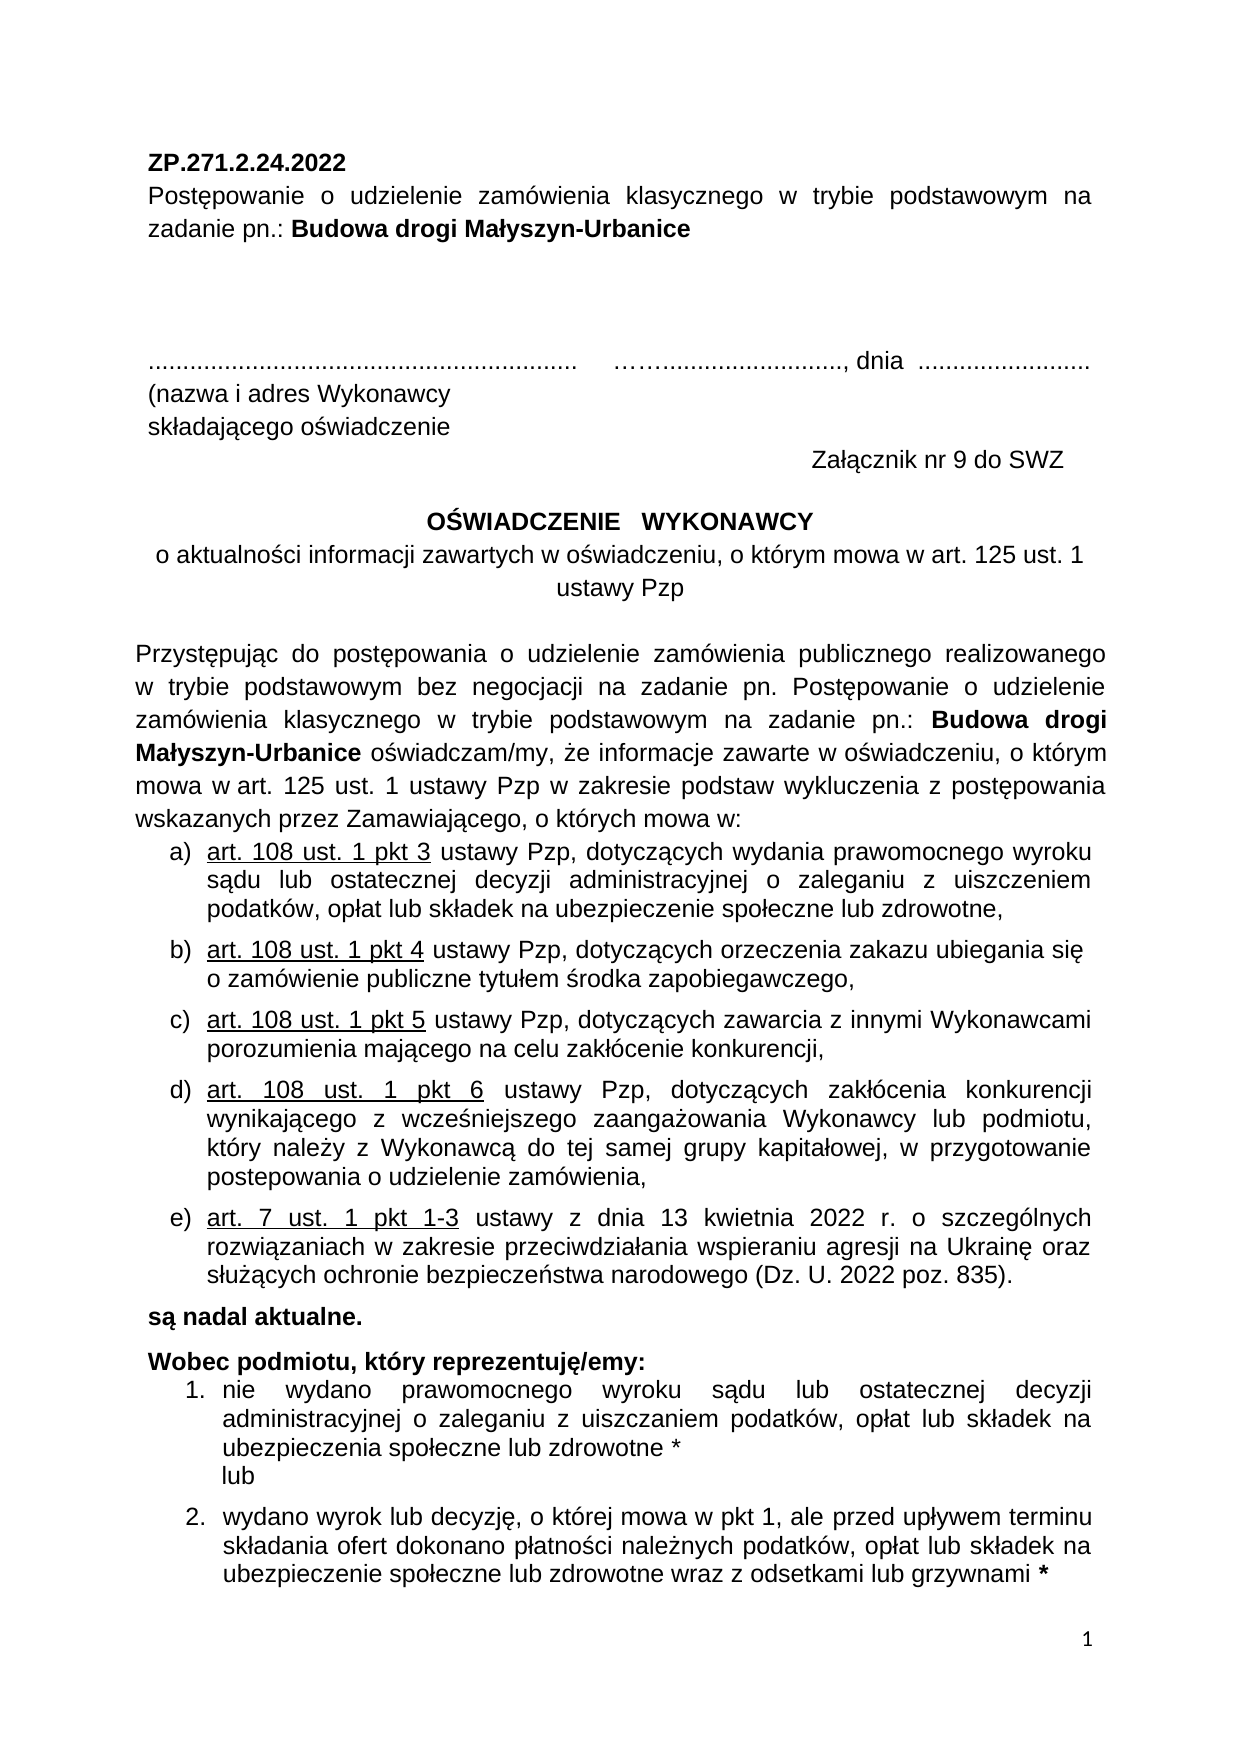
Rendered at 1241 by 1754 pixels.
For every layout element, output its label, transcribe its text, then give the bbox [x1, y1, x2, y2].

list art. 7 ust. 1 pkt 1-3 ustawy z dnia 13 kwietnia 2022 r. o szczególnych rozwiązaniach w zakresie przeciwdziałania wspieraniu agresji na Ukrainę oraz służących ochronie bezpieczeństwa narodowego (Dz. U. 2022 poz. 835). [169, 1203, 1093, 1289]
list art. 108 ust. 1 pkt 6 ustawy Pzp, dotyczących zakłócenia konkurencji wynikającego z wcześniejszego zaangażowania Wykonawcy lub podmiotu, który należy z Wykonawcą do tej samej grupy kapitałowej, w przygotowanie postepowania o udzielenie zamówienia, [169, 1076, 1093, 1191]
list wydano wyrok lub decyzję, o której mowa w pkt 1, ale przed upływem terminu składania ofert dokonano płatności należnych podatków, opłat lub składek na ubezpieczenie społeczne lub zdrowotne wraz z odsetkami lub grzywnami * [185, 1502, 1093, 1588]
text są nadal aktualne. [148, 1302, 1093, 1331]
text Przystępując do postępowania o udzielenie zamówienia publicznego realizowanego w trybie podstawowym bez negocjacji na zadanie pn. Postępowanie o udzielenie zamówienia klasycznego w trybie podstawowym na zadanie pn.: Budowa drogi Małyszyn-Urbanice oświadczam/my, że informacje zawarte w oświadczeniu, o którym mowa w art. 125 ust. 1 ustawy Pzp w zakresie podstaw wykluczenia z postępowania wskazanych przez Zamawiającego, o których mowa w: [135, 639, 1107, 832]
text (nazwa i adres Wykonawcy [148, 379, 1093, 407]
text .............................................................. …….........................., dnia ......................... [148, 346, 1093, 374]
list nie wydano prawomocnego wyroku sądu lub ostatecznej decyzji administracyjnej o zaleganiu z uiszczaniem podatków, opłat lub składek na ubezpieczenia społeczne lub zdrowotne * [185, 1376, 1093, 1462]
text OŚWIADCZENIE WYKONAWCY [148, 507, 1093, 535]
text Załącznik nr 9 do SWZ [148, 445, 1093, 473]
list art. 108 ust. 1 pkt 4 ustawy Pzp, dotyczących orzeczenia zakazu ubiegania się o zamówienie publiczne tytułem środka zapobiegawczego, [169, 936, 1093, 993]
text lub [221, 1462, 1093, 1490]
text Wobec podmiotu, który reprezentuję/emy: [148, 1347, 1093, 1376]
list art. 108 ust. 1 pkt 5 ustawy Pzp, dotyczących zawarcia z innymi Wykonawcami porozumienia mającego na celu zakłócenie konkurencji, [169, 1006, 1093, 1063]
text Postępowanie o udzielenie zamówienia klasycznego w trybie podstawowym na zadanie pn.: Budowa drogi Małyszyn-Urbanice [148, 181, 1093, 242]
list art. 108 ust. 1 pkt 3 ustawy Pzp, dotyczących wydania prawomocnego wyroku sądu lub ostatecznej decyzji administracyjnej o zaleganiu z uiszczeniem podatków, opłat lub składek na ubezpieczenie społeczne lub zdrowotne, [169, 837, 1093, 923]
text o aktualności informacji zawartych w oświadczeniu, o którym mowa w art. 125 ust. 1 ustawy Pzp [148, 539, 1093, 601]
text ZP.271.2.24.2022 [148, 148, 1093, 176]
text składającego oświadczenie [148, 412, 1093, 441]
